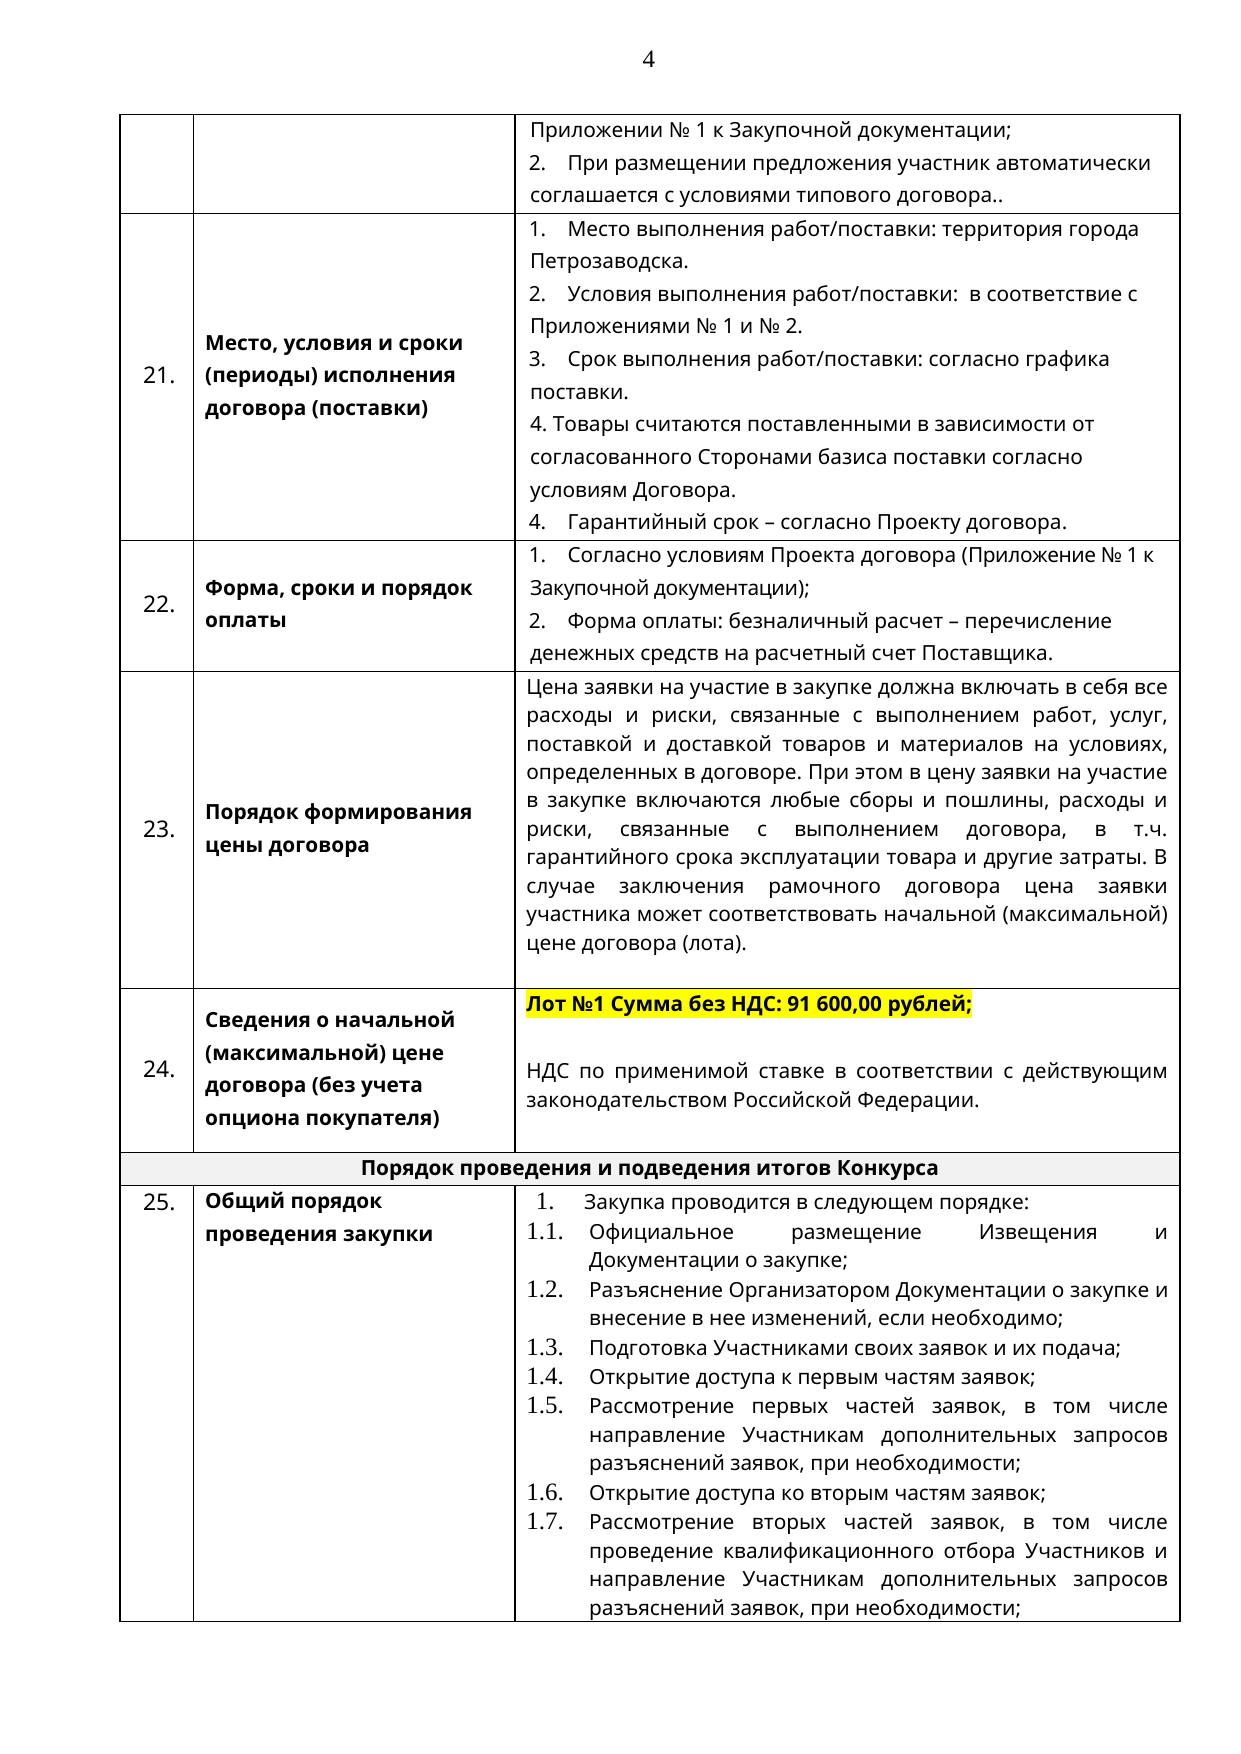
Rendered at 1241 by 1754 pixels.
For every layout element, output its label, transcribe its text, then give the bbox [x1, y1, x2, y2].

table_cell Порядок формирования цены договора [194, 672, 514, 988]
table_cell Место выполнения работ/поставки: территория города Петрозаводска. Условия выполнения работ/поставки: в соответствие с Приложениями № 1 и № 2. Срок выполнения работ/поставки: согласно графика поставки. 4. Товары считаются поставленными в зависимости от согласованного Сторонами базиса поставки согласно условиям Договора. Гарантийный срок – согласно Проекту договора. [516, 214, 1179, 539]
table_cell [121, 1186, 193, 1621]
table_cell Место, условия и сроки (периоды) исполнения договора (поставки) [194, 214, 514, 539]
table_cell Сведения о начальной (максимальной) цене договора (без учета опциона покупателя) [194, 989, 514, 1152]
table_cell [194, 115, 514, 213]
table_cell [194, 1186, 514, 1621]
table_cell Порядок проведения и подведения итогов Конкурса [121, 1153, 1179, 1185]
table_cell Лот №1 Сумма без НДС: 91 600,00 рублей; НДС по применимой ставке в соответствии с действующим законодательством Российской Федерации. [516, 989, 1179, 1152]
table_cell [121, 989, 193, 1152]
table_cell [121, 115, 193, 213]
table_cell Форма, сроки и порядок оплаты [194, 541, 514, 671]
table_cell [121, 541, 193, 671]
table_cell Согласно условиям Проекта договора (Приложение № 1 к Закупочной документации); Форма оплаты: безналичный расчет – перечисление денежных средств на расчетный счет Поставщика. [516, 541, 1179, 671]
table_cell Цена заявки на участие в закупке должна включать в себя все расходы и риски, связанные с выполнением работ, услуг, поставкой и доставкой товаров и материалов на условиях, определенных в договоре. При этом в цену заявки на участие в закупке включаются любые сборы и пошлины, расходы и риски, связанные с выполнением договора, в т.ч. гарантийного срока эксплуатации товара и другие затраты. В случае заключения рамочного договора цена заявки участника может соответствовать начальной (максимальной) цене договора (лота). [516, 672, 1179, 988]
table_cell [121, 672, 193, 988]
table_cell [516, 115, 1179, 213]
table_cell [121, 214, 193, 539]
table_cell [516, 1186, 1179, 1621]
